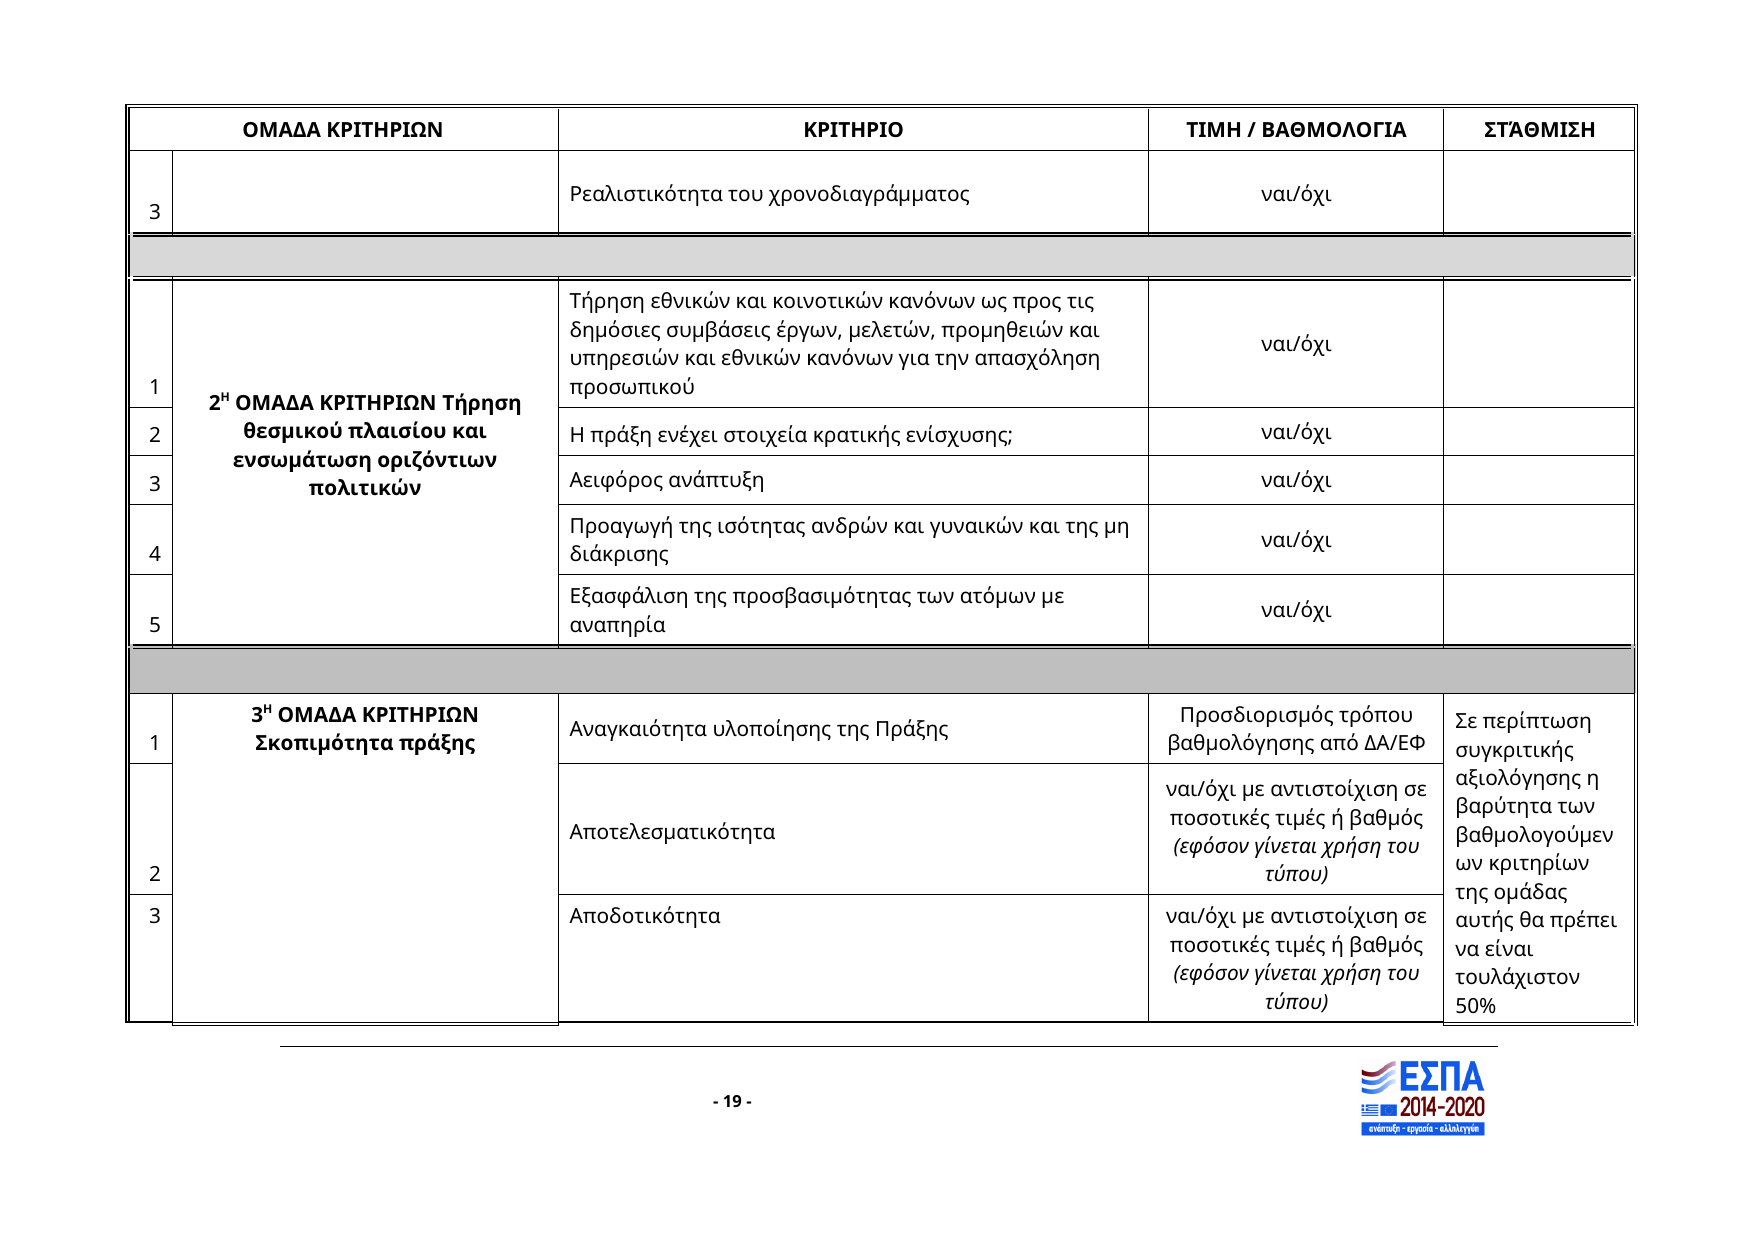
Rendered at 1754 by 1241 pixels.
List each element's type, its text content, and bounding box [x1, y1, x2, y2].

table_cell 3Η ΟΜΑΔΑ ΚΡΙΤΗΡΙΩΝ Σκοπιμότητα πράξης [173, 694, 558, 1021]
table_cell [1444, 151, 1634, 232]
table_cell [128, 232, 1636, 276]
table_cell Αειφόρος ανάπτυξη [559, 456, 1148, 503]
table_cell [128, 644, 1636, 693]
table_cell 2Η ΟΜΑΔΑ ΚΡΙΤΗΡΙΩΝ Τήρηση θεσμικού πλαισίου και ενσωμάτωση οριζόντιων πολιτικών [173, 281, 558, 644]
table_cell Τήρηση εθνικών και κοινοτικών κανόνων ως προς τις δημόσιες συμβάσεις έργων, μελετών, προμηθειών και υπηρεσιών και εθνικών κανόνων για την απασχόληση προσωπικού [559, 281, 1148, 407]
table_cell Προσδιορισμός τρόπου βαθμολόγησης από ΔΑ/ΕΦ [1149, 694, 1443, 763]
table_cell 3 [130, 151, 172, 232]
table_header ΤΙΜΗ / ΒΑΘΜΟΛΟΓΙΑ [1149, 108, 1443, 150]
table_header στάθμιση [1444, 108, 1634, 150]
table_cell ναι/όχι [1149, 408, 1443, 455]
table_cell Η πράξη ενέχει στοιχεία κρατικής ενίσχυσης; [559, 408, 1148, 455]
table_cell 3 [130, 895, 172, 1021]
table_cell 5 [130, 575, 172, 644]
table_header ΚΡΙΤΗΡΙΟ [559, 108, 1148, 150]
table_cell Αποδοτικότητα [559, 895, 1148, 1021]
table_cell ναι/όχι [1149, 505, 1443, 574]
table_cell ναι/όχι με αντιστοίχιση σε ποσοτικές τιμές ή βαθμός (εφόσον γίνεται χρήση του τύπου) [1149, 895, 1443, 1021]
table_cell [1444, 456, 1634, 503]
table_cell [1444, 276, 1636, 407]
table_cell Ρεαλιστικότητα του χρονοδιαγράμματος [559, 151, 1148, 232]
table_cell 3 [130, 456, 172, 503]
table_cell [1444, 505, 1634, 574]
picture [1358, 1059, 1487, 1137]
table_cell Προαγωγή της ισότητας ανδρών και γυναικών και της μη διάκρισης [559, 505, 1148, 574]
table_header ΟΜΑΔΑ ΚΡΙΤΗΡΙΩΝ [130, 108, 558, 150]
table_cell 1 [128, 276, 172, 407]
table_cell [1444, 575, 1634, 644]
table_cell ναι/όχι με αντιστοίχιση σε ποσοτικές τιμές ή βαθμός (εφόσον γίνεται χρήση του τύπου) [1149, 764, 1443, 894]
table_cell [1444, 408, 1634, 455]
table_cell ναι/όχι [1149, 151, 1443, 232]
table_cell Αποτελεσματικότητα [559, 764, 1148, 894]
table_cell 4 [130, 505, 172, 574]
table_cell 1 [130, 694, 172, 763]
table_cell 2 [130, 764, 172, 894]
table_cell 2 [130, 408, 172, 455]
table_cell Εξασφάλιση της προσβασιμότητας των ατόμων με αναπηρία [559, 575, 1148, 644]
table_cell ναι/όχι [1149, 575, 1443, 644]
table_cell Αναγκαιότητα υλοποίησης της Πράξης [559, 694, 1148, 763]
table_cell Σε περίπτωση συγκριτικής αξιολόγησης η βαρύτητα των βαθμολογούμενων κριτηρίων της ομάδας αυτής θα πρέπει να είναι τουλάχιστον 50% [1444, 694, 1634, 1021]
table_cell ναι/όχι [1149, 456, 1443, 503]
table_cell ναι/όχι [1149, 281, 1443, 407]
